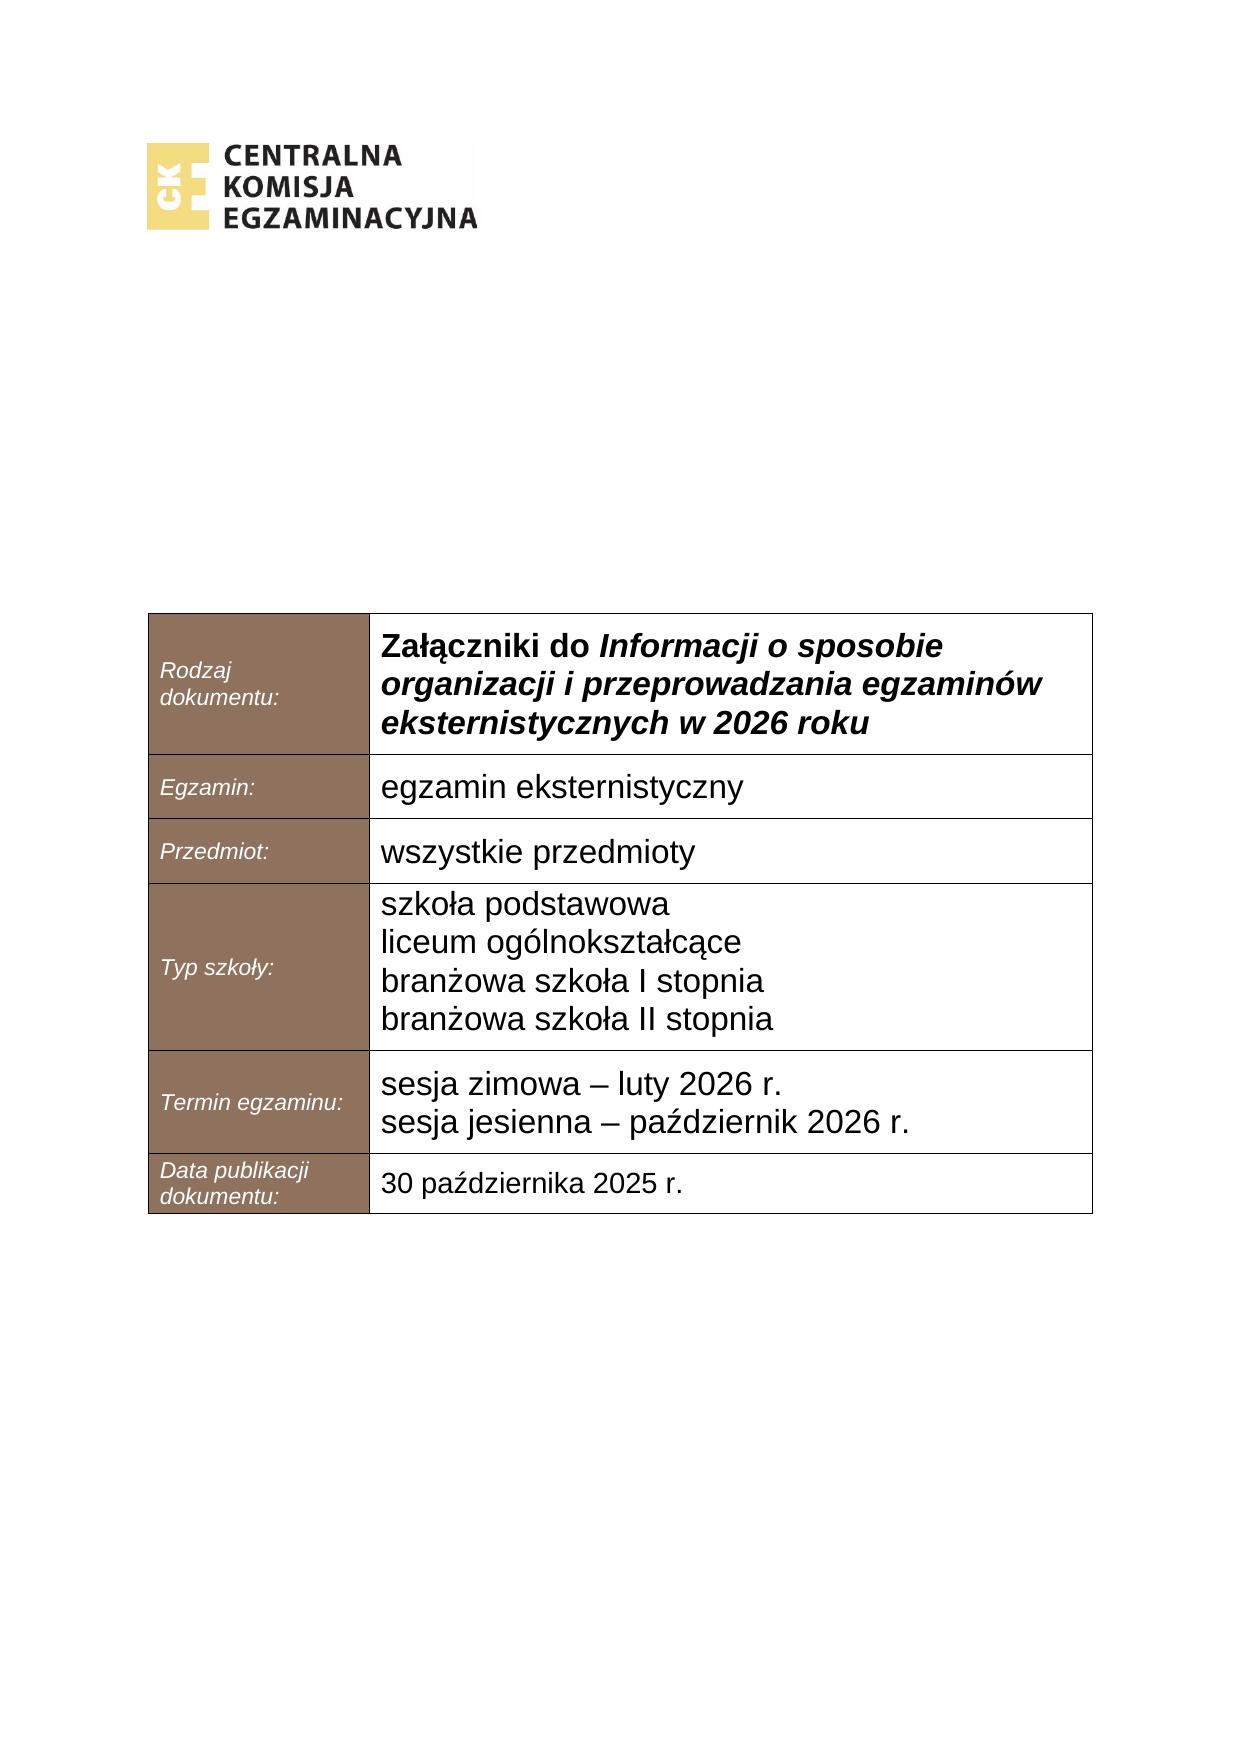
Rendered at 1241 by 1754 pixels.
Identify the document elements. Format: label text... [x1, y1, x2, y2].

table_cell sesja zimowa – luty 2026 r. sesja jesienna – październik 2026 r. [370, 1051, 1092, 1153]
table_header Załączniki do Informacji o sposobie organizacji i przeprowadzania egzaminów eksternistycznych w 2026 roku [370, 614, 1092, 754]
table_cell Termin egzaminu: [149, 1051, 369, 1153]
table_cell 30 października 2025 r. [370, 1154, 1092, 1213]
table_cell szkoła podstawowa liceum ogólnokształcące branżowa szkoła I stopnia branżowa szkoła II stopnia [370, 884, 1092, 1050]
table_cell Przedmiot: [149, 819, 369, 883]
table_header Rodzaj dokumentu: [149, 614, 369, 754]
table_cell egzamin eksternistyczny [370, 755, 1092, 818]
table_cell Typ szkoły: [149, 884, 369, 1050]
table_cell wszystkie przedmioty [370, 819, 1092, 883]
table_cell Data publikacji dokumentu: [149, 1154, 369, 1213]
table_cell Egzamin: [149, 755, 369, 818]
picture [147, 143, 478, 230]
